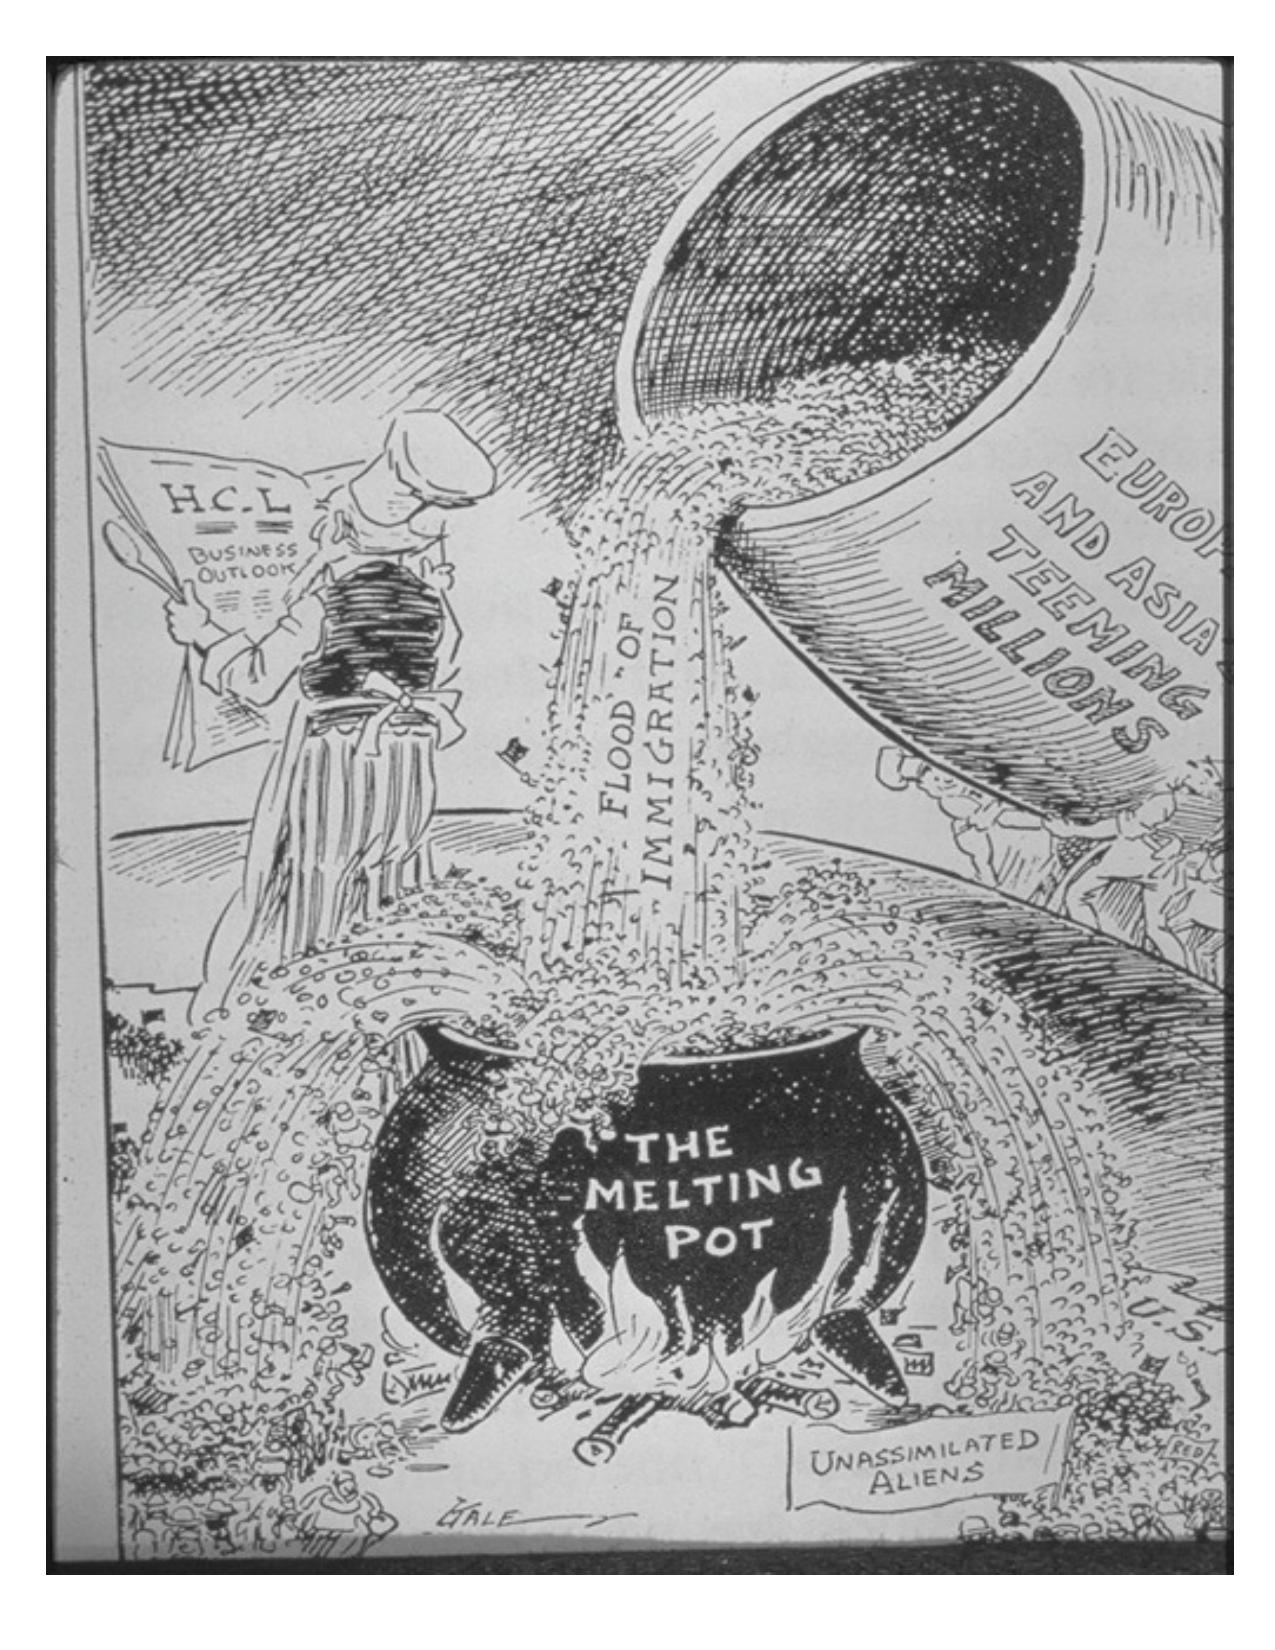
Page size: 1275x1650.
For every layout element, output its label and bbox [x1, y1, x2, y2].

picture [46, 56, 1234, 1575]
